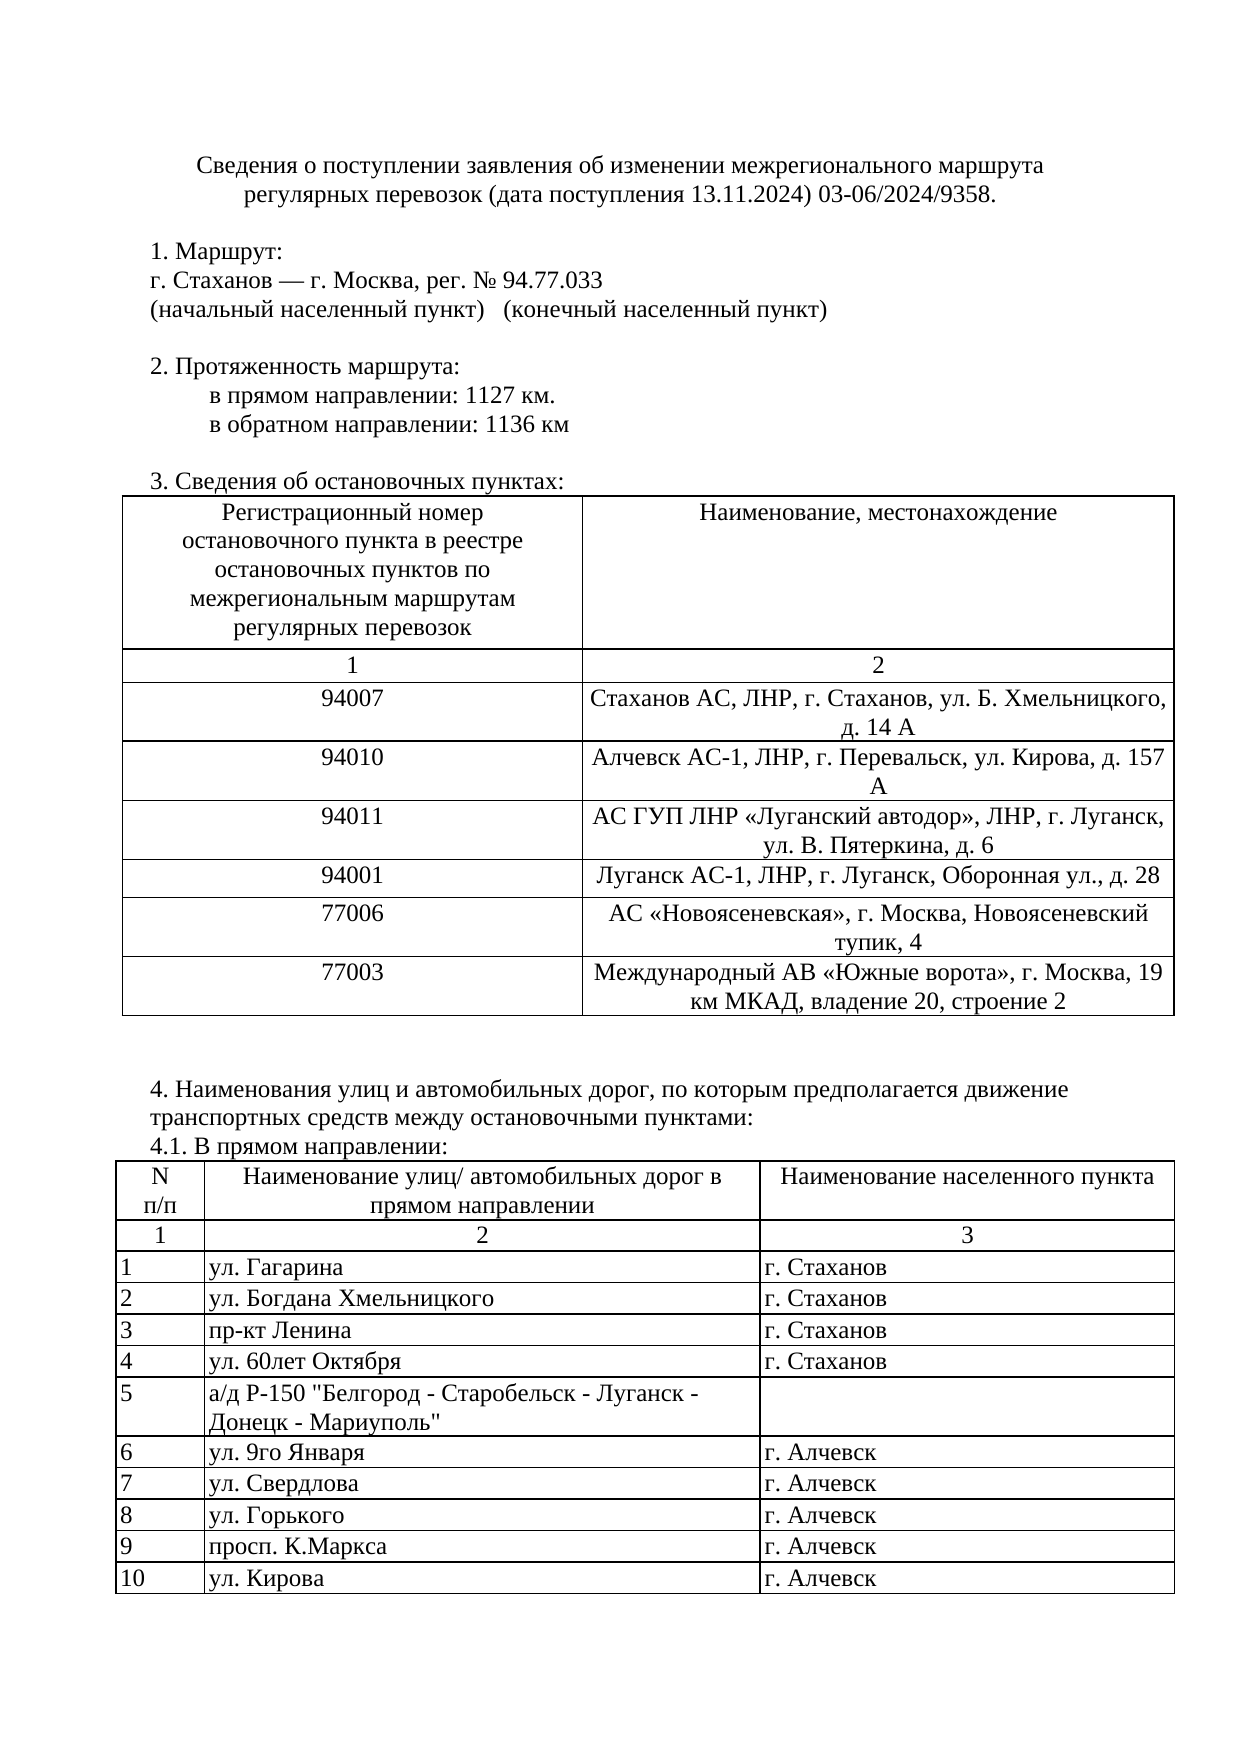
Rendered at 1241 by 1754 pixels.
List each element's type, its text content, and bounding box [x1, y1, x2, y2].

text (начальный населенный пункт) (конечный населенный пункт) [150, 294, 1090, 322]
table_cell 2 [117, 1283, 204, 1313]
table_cell ул. 60лет Октября [205, 1346, 759, 1376]
table_cell ул. 9го Января [205, 1437, 759, 1467]
text 3. Сведения об остановочных пунктах: [150, 466, 1090, 495]
table_cell 7 [117, 1468, 204, 1498]
table_cell ул. Горького [205, 1500, 759, 1530]
table_cell г. Алчевск [761, 1563, 1174, 1593]
table_cell 5 [117, 1378, 204, 1435]
table_cell г. Алчевск [761, 1468, 1174, 1498]
table_cell 3 [761, 1221, 1174, 1250]
table_cell [761, 1378, 1174, 1435]
table_cell Стаханов АС, ЛНР, г. Стаханов, ул. Б. Хмельницкого, д. 14 А [583, 683, 1173, 740]
table_header Наименование улиц/ автомобильных дорог в прямом направлении [205, 1162, 759, 1219]
table_cell г. Алчевск [761, 1531, 1174, 1561]
text 4. Наименования улиц и автомобильных дорог, по которым предполагается движение транспортных средств между остановочными пунктами: [150, 1074, 1090, 1131]
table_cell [205, 1378, 759, 1435]
table_cell 3 [117, 1315, 204, 1345]
table_cell Луганск АС-1, ЛНР, г. Луганск, Оборонная ул., д. 28 [583, 860, 1173, 896]
table_cell 4 [117, 1346, 204, 1376]
table_cell 1 [117, 1252, 204, 1282]
table_cell 1 [117, 1221, 204, 1250]
text в прямом направлении: 1127 км. [150, 380, 1090, 409]
table_cell ул. Свердлова [205, 1468, 759, 1498]
table_cell ул. Гагарина [205, 1252, 759, 1282]
table_cell 9 [117, 1531, 204, 1561]
table_cell г. Стаханов [761, 1283, 1174, 1313]
table_header N п/п [117, 1162, 204, 1219]
table_cell г. Алчевск [761, 1500, 1174, 1530]
table_cell 10 [117, 1563, 204, 1593]
table_cell г. Стаханов [761, 1315, 1174, 1345]
table_cell 77003 [123, 957, 582, 1014]
table_cell 94010 [123, 742, 582, 799]
text в обратном направлении: 1136 км [150, 409, 1090, 437]
text Сведения о поступлении заявления об изменении межрегионального маршрута регулярных перевозок (дата поступления 13.11.2024) 03-06/2024/9358. [150, 150, 1090, 207]
table_cell просп. К.Маркса [205, 1531, 759, 1561]
table_cell АС ГУП ЛНР «Луганский автодор», ЛНР, г. Луганск, ул. В. Пятеркина, д. 6 [583, 801, 1173, 858]
text 4.1. В прямом направлении: [150, 1131, 1090, 1160]
table_cell 2 [205, 1221, 759, 1250]
table_cell 94001 [123, 860, 582, 896]
table_header Наименование населенного пункта [761, 1162, 1174, 1219]
table_cell ул. Богдана Хмельницкого [205, 1283, 759, 1313]
table_cell пр-кт Ленина [205, 1315, 759, 1345]
text 2. Протяженность маршрута: [150, 351, 1090, 380]
table_cell г. Алчевск [761, 1437, 1174, 1467]
table_cell г. Стаханов [761, 1346, 1174, 1376]
text 1. Маршрут: [150, 236, 1090, 265]
table_cell 94011 [123, 801, 582, 858]
table_cell Алчевск АС-1, ЛНР, г. Перевальск, ул. Кирова, д. 157 А [583, 742, 1173, 799]
table_cell 77006 [123, 898, 582, 956]
table_cell АС «Новоясеневская», г. Москва, Новоясеневский тупик, 4 [583, 898, 1173, 956]
table_cell 6 [117, 1437, 204, 1467]
table_cell г. Стаханов [761, 1252, 1174, 1282]
text г. Стаханов — г. Москва, рег. № 94.77.033 [150, 265, 1090, 294]
table_header Регистрационный номер остановочного пункта в реестре остановочных пунктов по межрегиональным маршрутам регулярных перевозок [123, 497, 582, 648]
table_cell 94007 [123, 683, 582, 740]
table_header Наименование, местонахождение [583, 497, 1173, 648]
table_cell 8 [117, 1500, 204, 1530]
table_cell 2 [583, 650, 1173, 681]
table_cell Международный АВ «Южные ворота», г. Москва, 19 км МКАД, владение 20, строение 2 [583, 957, 1173, 1014]
table_cell ул. Кирова [205, 1563, 759, 1593]
table_cell 1 [123, 650, 582, 681]
